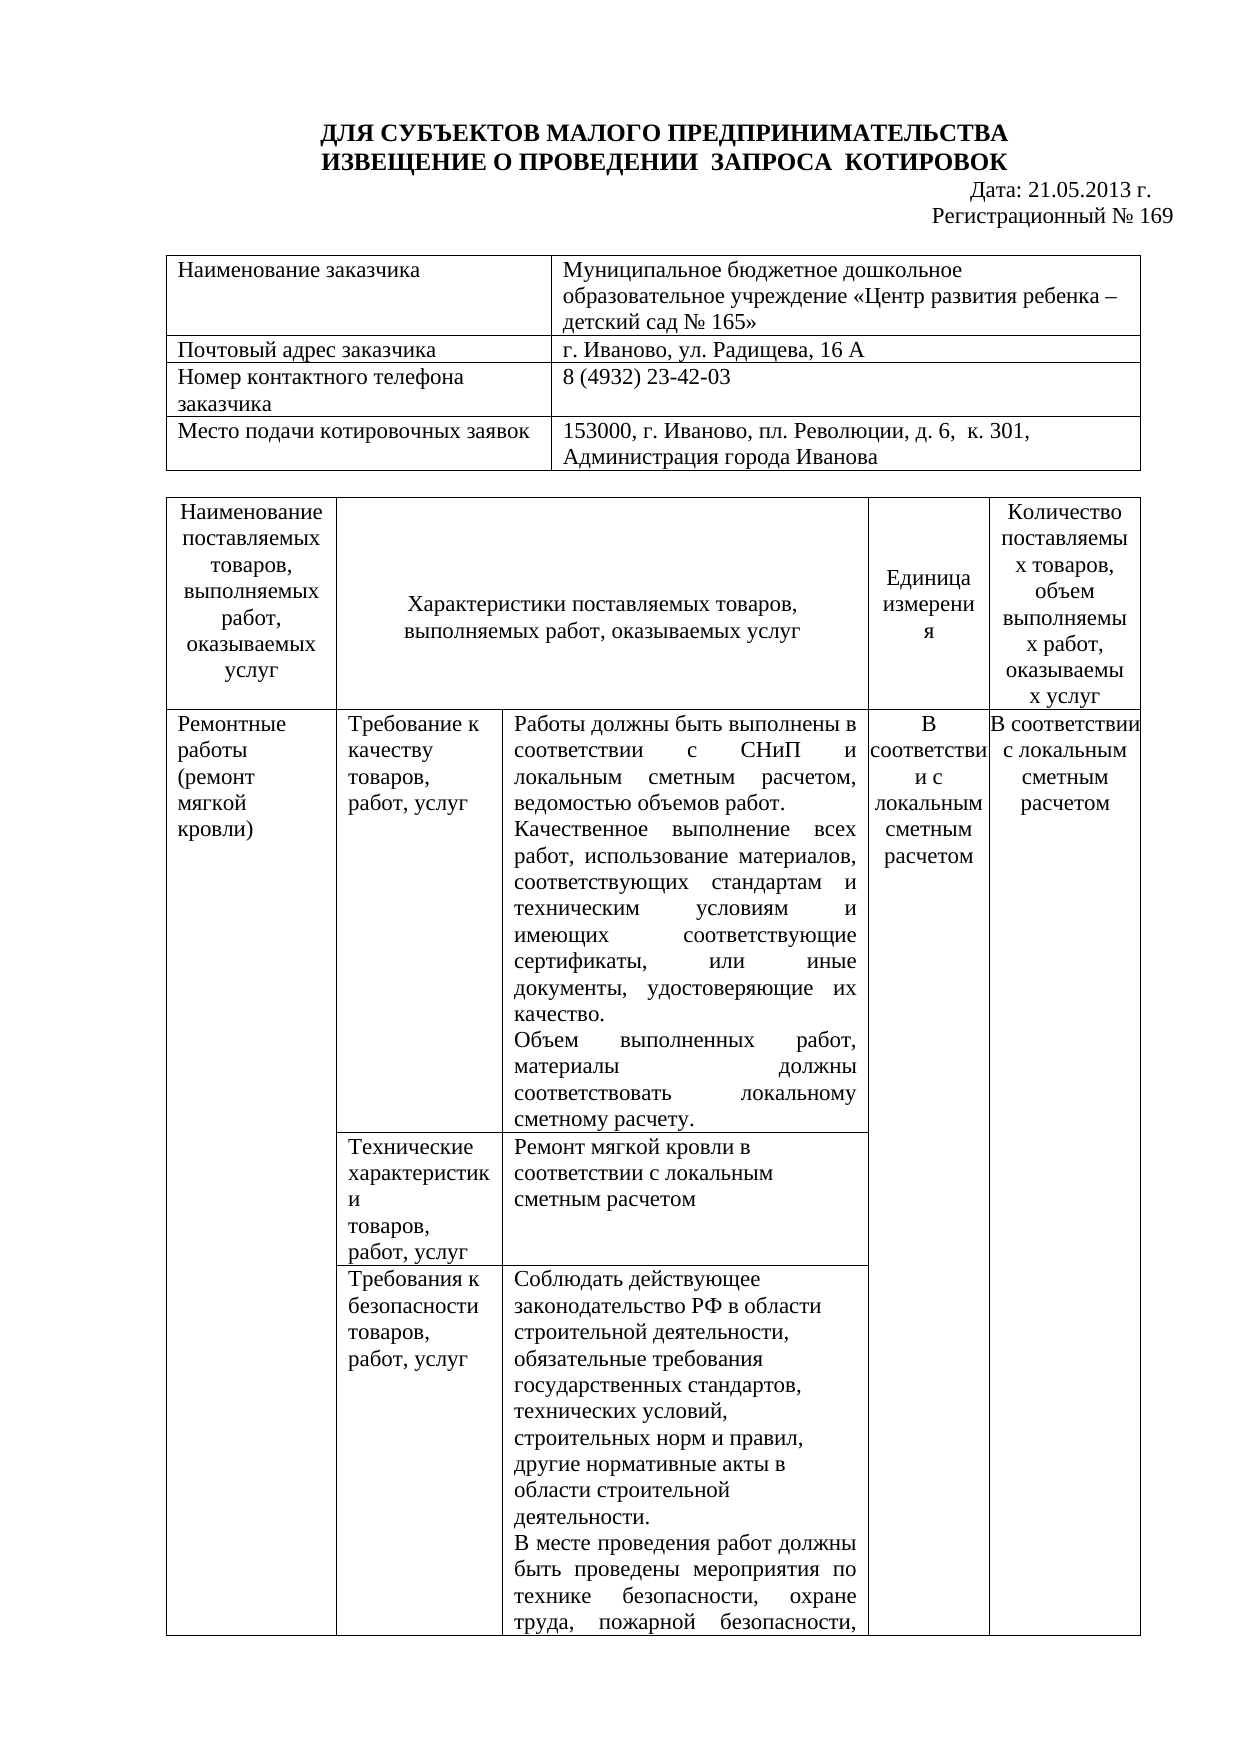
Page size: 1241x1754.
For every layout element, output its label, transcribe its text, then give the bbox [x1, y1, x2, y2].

table_cell Ремонтные работы (ремонт мягкой кровли) [167, 710, 336, 1634]
table_cell г. Иваново, ул. Радищева, 16 А [552, 336, 1140, 362]
table_header Наименование заказчика [167, 256, 551, 335]
text Регистрационный № 169 [177, 202, 1174, 228]
text ДЛЯ СУБЪЕКТОВ МАЛОГО ПРЕДПРИНИМАТЕЛЬСТВА [177, 118, 1152, 147]
table_cell Работы должны быть выполнены в соответствии с СНиП и локальным сметным расчетом, ведомостью объемов работ. Качественное выполнение всех работ, использование материалов, соответствующих стандартам и техническим условиям и имеющих соответствующие сертификаты, или иные документы, удостоверяющие их качество. Объем выполненных работ, материалы должны соответствовать локальному сметному расчету. [503, 710, 868, 1132]
table_cell 153000, г. Иваново, пл. Революции, д. 6, к. 301, Администрация города Иванова [552, 417, 1140, 470]
table_cell В соответствии с локальным сметным расчетом [869, 710, 989, 1634]
table_cell Номер контактного телефона заказчика [167, 363, 551, 416]
table_cell Ремонт мягкой кровли в соответствии с локальным сметным расчетом [503, 1133, 868, 1264]
table_header Наименование поставляемых товаров, выполняемых работ, оказываемых услуг [167, 498, 336, 709]
table_header Характеристики поставляемых товаров, выполняемых работ, оказываемых услуг [337, 498, 868, 709]
table_cell В соответствии с локальным сметным расчетом [990, 710, 1140, 1634]
table_header Количество поставляемых товаров, объем выполняемых работ, оказываемых услуг [990, 498, 1140, 709]
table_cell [337, 1266, 502, 1634]
table_header Единица измерения [869, 498, 989, 709]
table_cell Требование к качеству товаров, работ, услуг [337, 710, 502, 1132]
table_cell 8 (4932) 23-42-03 [552, 363, 1140, 416]
table_cell Почтовый адрес заказчика [167, 336, 551, 362]
table_header Муниципальное бюджетное дошкольное образовательное учреждение «Центр развития ребенка – детский сад № 165» [552, 256, 1140, 335]
table_cell Технические характеристики товаров, работ, услуг [337, 1133, 502, 1264]
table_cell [503, 1266, 868, 1634]
text Дата: 21.05.2013 г. [177, 176, 1152, 202]
table_cell Место подачи котировочных заявок [167, 417, 551, 470]
text Извещение о проведении запроса котировок [177, 147, 1152, 176]
